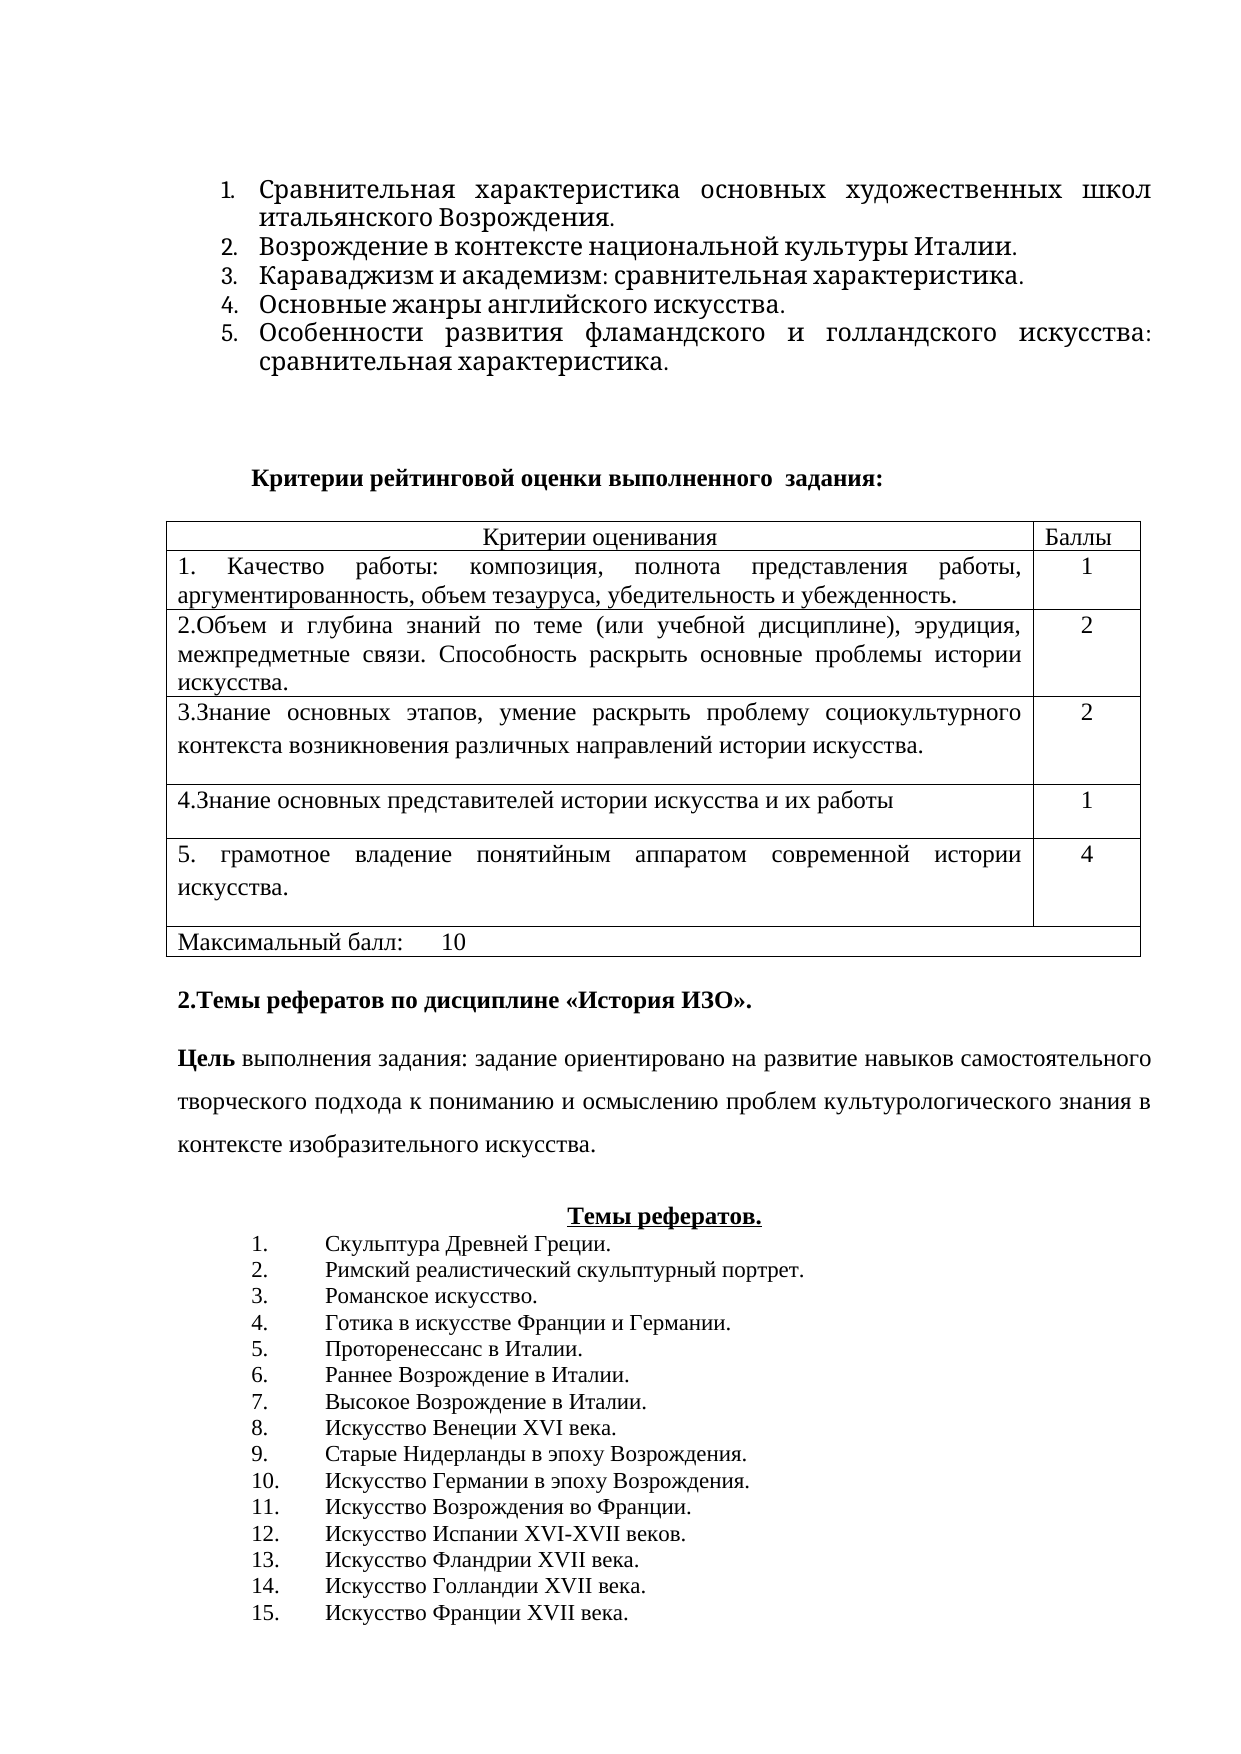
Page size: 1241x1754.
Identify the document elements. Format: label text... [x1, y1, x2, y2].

table_cell 5. грамотное владение понятийным аппаратом современной истории искусства. [167, 839, 1033, 926]
list Искусство Венеции XVI века. [177, 1414, 1152, 1441]
list Готика в искусстве Франции и Германии. [177, 1309, 1152, 1335]
table_cell 4 [1034, 839, 1140, 926]
table_header Критерии оценивания [167, 522, 1033, 550]
list Искусство Испании XVI-XVII веков. [177, 1519, 1152, 1546]
table_cell 3.Знание основных этапов, умение раскрыть проблему социокультурного контекста возникновения различных направлений истории искусства. [167, 697, 1033, 784]
text Критерии рейтинговой оценки выполненного задания: [177, 463, 1152, 492]
list Искусство Фландрии XVII века. [177, 1546, 1152, 1572]
list Искусство Возрождения во Франции. [177, 1493, 1152, 1519]
list Искусство Франции XVII века. [177, 1599, 1152, 1625]
table_header Баллы [1034, 522, 1140, 550]
text 2.Темы рефератов по дисциплине «История ИЗО». [177, 985, 1152, 1014]
table_cell 1 [1034, 785, 1140, 838]
list Искусство Германии в эпоху Возрождения. [177, 1467, 1152, 1493]
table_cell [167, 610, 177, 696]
list Особенности развития фламандского и голландского искусства: сравнительная характеристика. [221, 319, 1152, 377]
list Возрождение в контексте национальной культуры Италии. [221, 233, 1152, 262]
list Романское искусство. [177, 1282, 1152, 1309]
list Скульптура Древней Греции. [177, 1230, 1152, 1256]
text Цель выполнения задания: задание ориентировано на развитие навыков самостоятельного творческого подхода к пониманию и осмыслению проблем культурологического знания в контексте изобразительного искусства. [177, 1043, 1152, 1158]
list Римский реалистический скульптурный портрет. [177, 1256, 1152, 1282]
list Раннее Возрождение в Италии. [177, 1361, 1152, 1388]
text Темы рефератов. [177, 1201, 1152, 1230]
table_cell 2 [1034, 610, 1140, 696]
list Сравнительная характеристика основных художественных школ итальянского Возрождения. [221, 176, 1152, 233]
list Искусство Голландии XVII века. [177, 1572, 1152, 1599]
table_cell Максимальный балл: 10 [167, 927, 1140, 956]
list Основные жанры английского искусства. [221, 291, 1152, 319]
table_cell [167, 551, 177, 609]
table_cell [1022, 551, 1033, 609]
table_cell 1 [1034, 551, 1140, 609]
list Старые Нидерланды в эпоху Возрождения. [177, 1441, 1152, 1467]
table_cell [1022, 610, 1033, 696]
list Караваджизм и академизм: сравнительная характеристика. [221, 262, 1152, 291]
list Высокое Возрождение в Италии. [177, 1388, 1152, 1414]
table_cell 2 [1034, 697, 1140, 784]
list Проторенессанс в Италии. [177, 1335, 1152, 1361]
table_cell 4.Знание основных представителей истории искусства и их работы [167, 785, 1033, 838]
